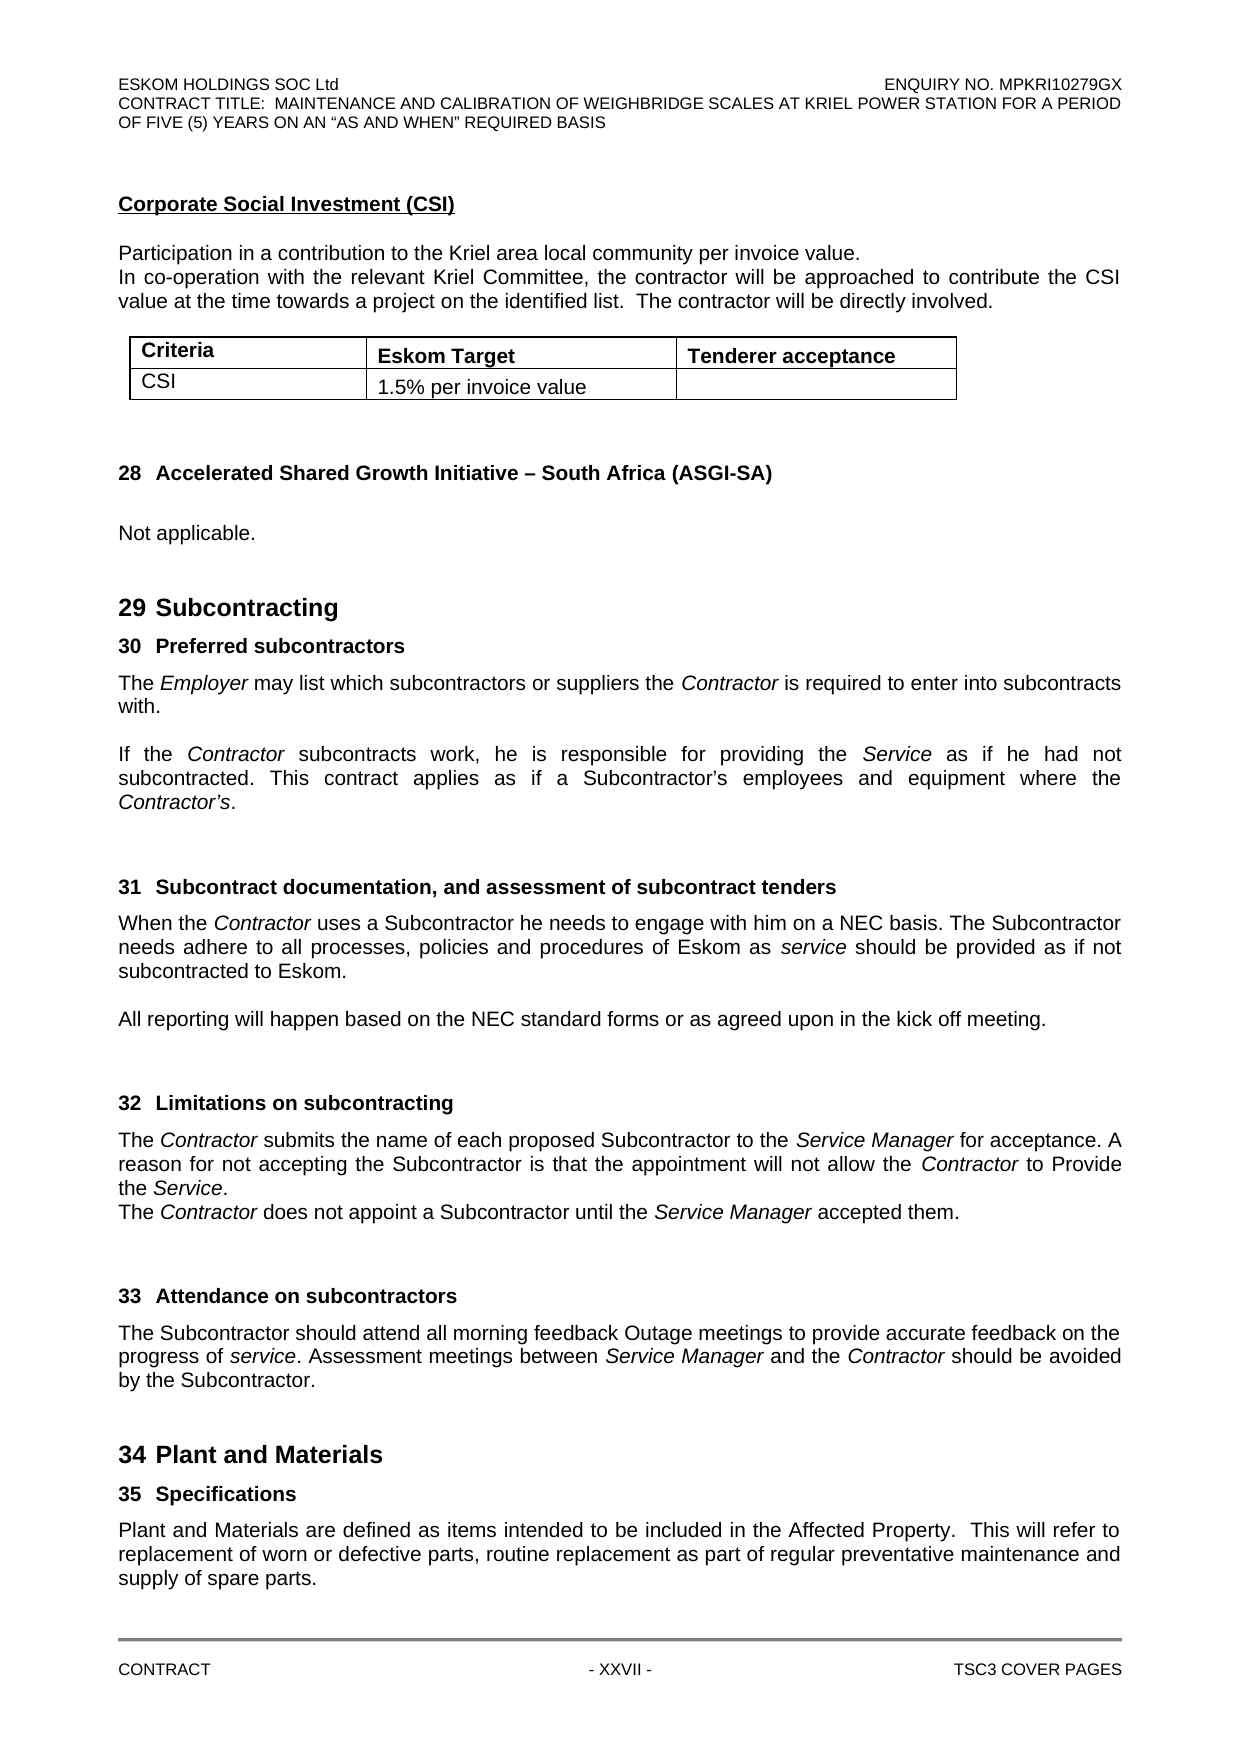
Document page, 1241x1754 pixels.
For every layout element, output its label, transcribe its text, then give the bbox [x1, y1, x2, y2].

table_cell [677, 369, 956, 399]
subtitle Accelerated Shared Growth Initiative – South Africa (ASGI-SA) [118, 460, 1122, 484]
subtitle Plant and Materials [118, 1440, 1122, 1469]
text In co-operation with the relevant Kriel Committee, the contractor will be approached to contribute the CSI value at the time towards a project on the identified list. The contractor will be directly involved. [118, 264, 1122, 312]
subtitle Attendance on subcontractors [118, 1284, 1122, 1308]
table_cell CSI [131, 369, 366, 399]
table_header Criteria [131, 338, 366, 368]
text Not applicable. [118, 521, 1122, 545]
text The Contractor submits the name of each proposed Subcontractor to the Service Manager for acceptance. A reason for not accepting the Subcontractor is that the appointment will not allow the Contractor to Provide the Service. [118, 1128, 1122, 1199]
text When the Contractor uses a Subcontractor he needs to engage with him on a NEC basis. The Subcontractor needs adhere to all processes, policies and procedures of Eskom as service should be provided as if not subcontracted to Eskom. [118, 911, 1122, 983]
text The Employer may list which subcontractors or suppliers the Contractor is required to enter into subcontracts with. [118, 670, 1122, 718]
table_cell 1.5% per invoice value [367, 369, 676, 399]
text Participation in a contribution to the Kriel area local community per invoice value. [118, 241, 1122, 264]
subtitle Specifications [118, 1481, 1122, 1505]
text Plant and Materials are defined as items intended to be included in the Affected Property. This will refer to replacement of worn or defective parts, routine replacement as part of regular preventative maintenance and supply of spare parts. [118, 1518, 1122, 1590]
subtitle Subcontract documentation, and assessment of subcontract tenders [118, 874, 1122, 898]
subtitle Subcontracting [118, 593, 1122, 621]
text Corporate Social Investment (CSI) [118, 192, 1122, 216]
text The Subcontractor should attend all morning feedback Outage meetings to provide accurate feedback on the progress of service. Assessment meetings between Service Manager and the Contractor should be avoided by the Subcontractor. [118, 1320, 1122, 1392]
text The Contractor does not appoint a Subcontractor until the Service Manager accepted them. [118, 1199, 1122, 1223]
table_header Eskom Target [367, 338, 676, 368]
text If the Contractor subcontracts work, he is responsible for providing the Service as if he had not subcontracted. This contract applies as if a Subcontractor’s employees and equipment where the Contractor’s. [118, 742, 1122, 814]
subtitle Limitations on subcontracting [118, 1091, 1122, 1115]
table_header Tenderer acceptance [677, 338, 956, 368]
subtitle Preferred subcontractors [118, 634, 1122, 658]
text All reporting will happen based on the NEC standard forms or as agreed upon in the kick off meeting. [118, 1007, 1122, 1031]
